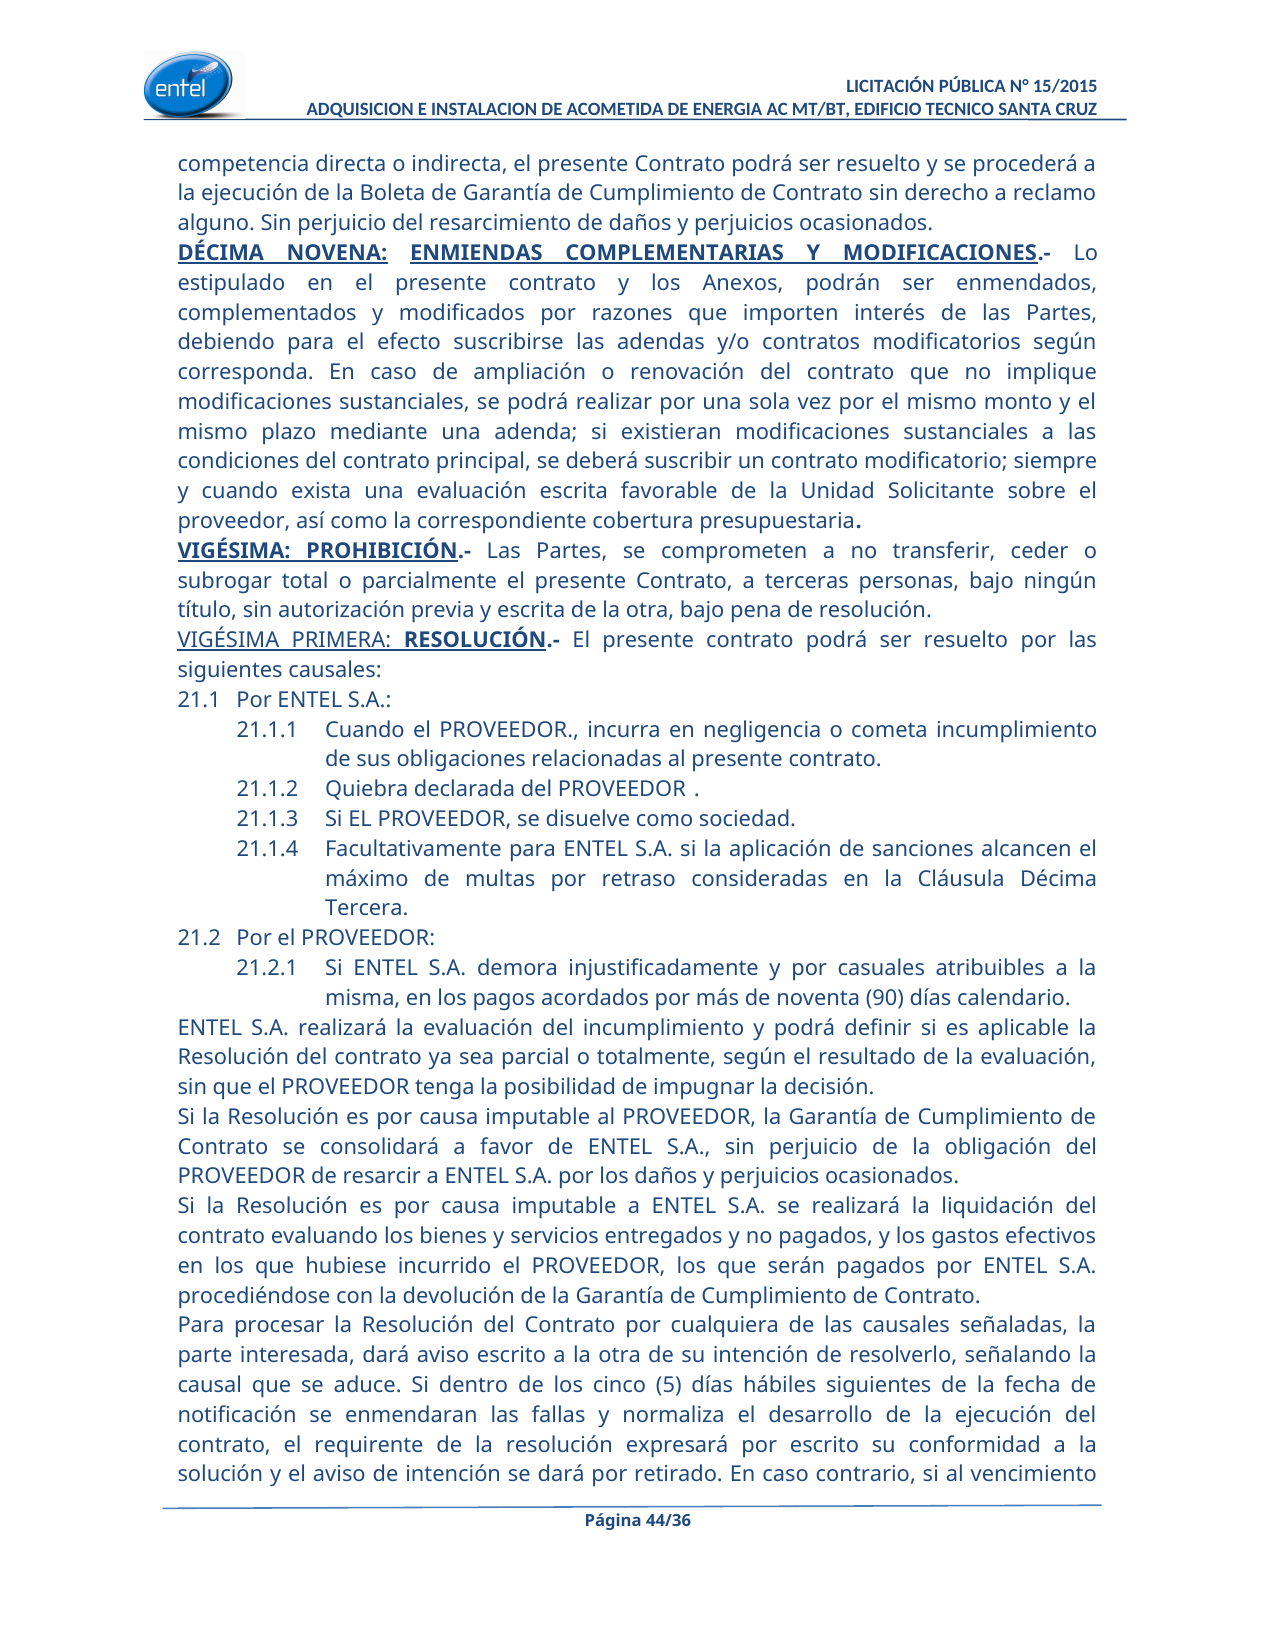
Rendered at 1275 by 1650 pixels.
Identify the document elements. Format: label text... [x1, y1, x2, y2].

text Si la Resolución es por causa imputable a ENTEL S.A. se realizará la liquidación del contrato evaluando los bienes y servicios entregados y no pagados, y los gastos efectivos en los que hubiese incurrido el PROVEEDOR, los que serán pagados por ENTEL S.A. procediéndose con la devolución de la Garantía de Cumplimiento de Contrato. [177, 1190, 1098, 1309]
text ENTEL S.A. realizará la evaluación del incumplimiento y podrá definir si es aplicable la Resolución del contrato ya sea parcial o totalmente, según el resultado de la evaluación, sin que el PROVEEDOR tenga la posibilidad de impugnar la decisión. [177, 1012, 1098, 1101]
text Si la Resolución es por causa imputable al PROVEEDOR, la Garantía de Cumplimiento de Contrato se consolidará a favor de ENTEL S.A., sin perjuicio de la obligación del PROVEEDOR de resarcir a ENTEL S.A. por los daños y perjuicios ocasionados. [177, 1101, 1098, 1190]
text 21.1.3 Si EL PROVEEDOR, se disuelve como sociedad. [177, 803, 1098, 833]
text DÉCIMA NOVENA: ENMIENDAS COMPLEMENTARIAS Y MODIFICACIONES.- Lo estipulado en el presente contrato y los Anexos, podrán ser enmendados, complementados y modificados por razones que importen interés de las Partes, debiendo para el efecto suscribirse las adendas y/o contratos modificatorios según corresponda. En caso de ampliación o renovación del contrato que no implique modificaciones sustanciales, se podrá realizar por una sola vez por el mismo monto y el mismo plazo mediante una adenda; si existieran modificaciones sustanciales a las condiciones del contrato principal, se deberá suscribir un contrato modificatorio; siempre y cuando exista una evaluación escrita favorable de la Unidad Solicitante sobre el proveedor, así como la correspondiente cobertura presupuestaria. [177, 237, 1098, 535]
text 21.2 Por el PROVEEDOR: [177, 922, 1098, 952]
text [177, 148, 1098, 237]
picture [143, 50, 246, 119]
text 21.1 Por ENTEL S.A.: [177, 684, 1098, 714]
text 21.1.1 Cuando el PROVEEDOR., incurra en negligencia o cometa incumplimiento de sus obligaciones relacionadas al presente contrato. [236, 714, 1098, 773]
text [177, 1309, 1098, 1488]
text 21.1.2 Quiebra declarada del PROVEEDOR . [177, 773, 1098, 803]
text 21.2.1 Si ENTEL S.A. demora injustificadamente y por casuales atribuibles a la misma, en los pagos acordados por más de noventa (90) días calendario. [236, 952, 1098, 1012]
text 21.1.4 Facultativamente para ENTEL S.A. si la aplicación de sanciones alcancen el máximo de multas por retraso consideradas en la Cláusula Décima Tercera. [236, 833, 1098, 922]
text VIGÉSIMA PRIMERA: RESOLUCIÓN.- El presente contrato podrá ser resuelto por las siguientes causales: [177, 624, 1098, 684]
text VIGÉSIMA: PROHIBICIÓN.- Las Partes, se comprometen a no transferir, ceder o subrogar total o parcialmente el presente Contrato, a terceras personas, bajo ningún título, sin autorización previa y escrita de la otra, bajo pena de resolución. [177, 535, 1098, 624]
